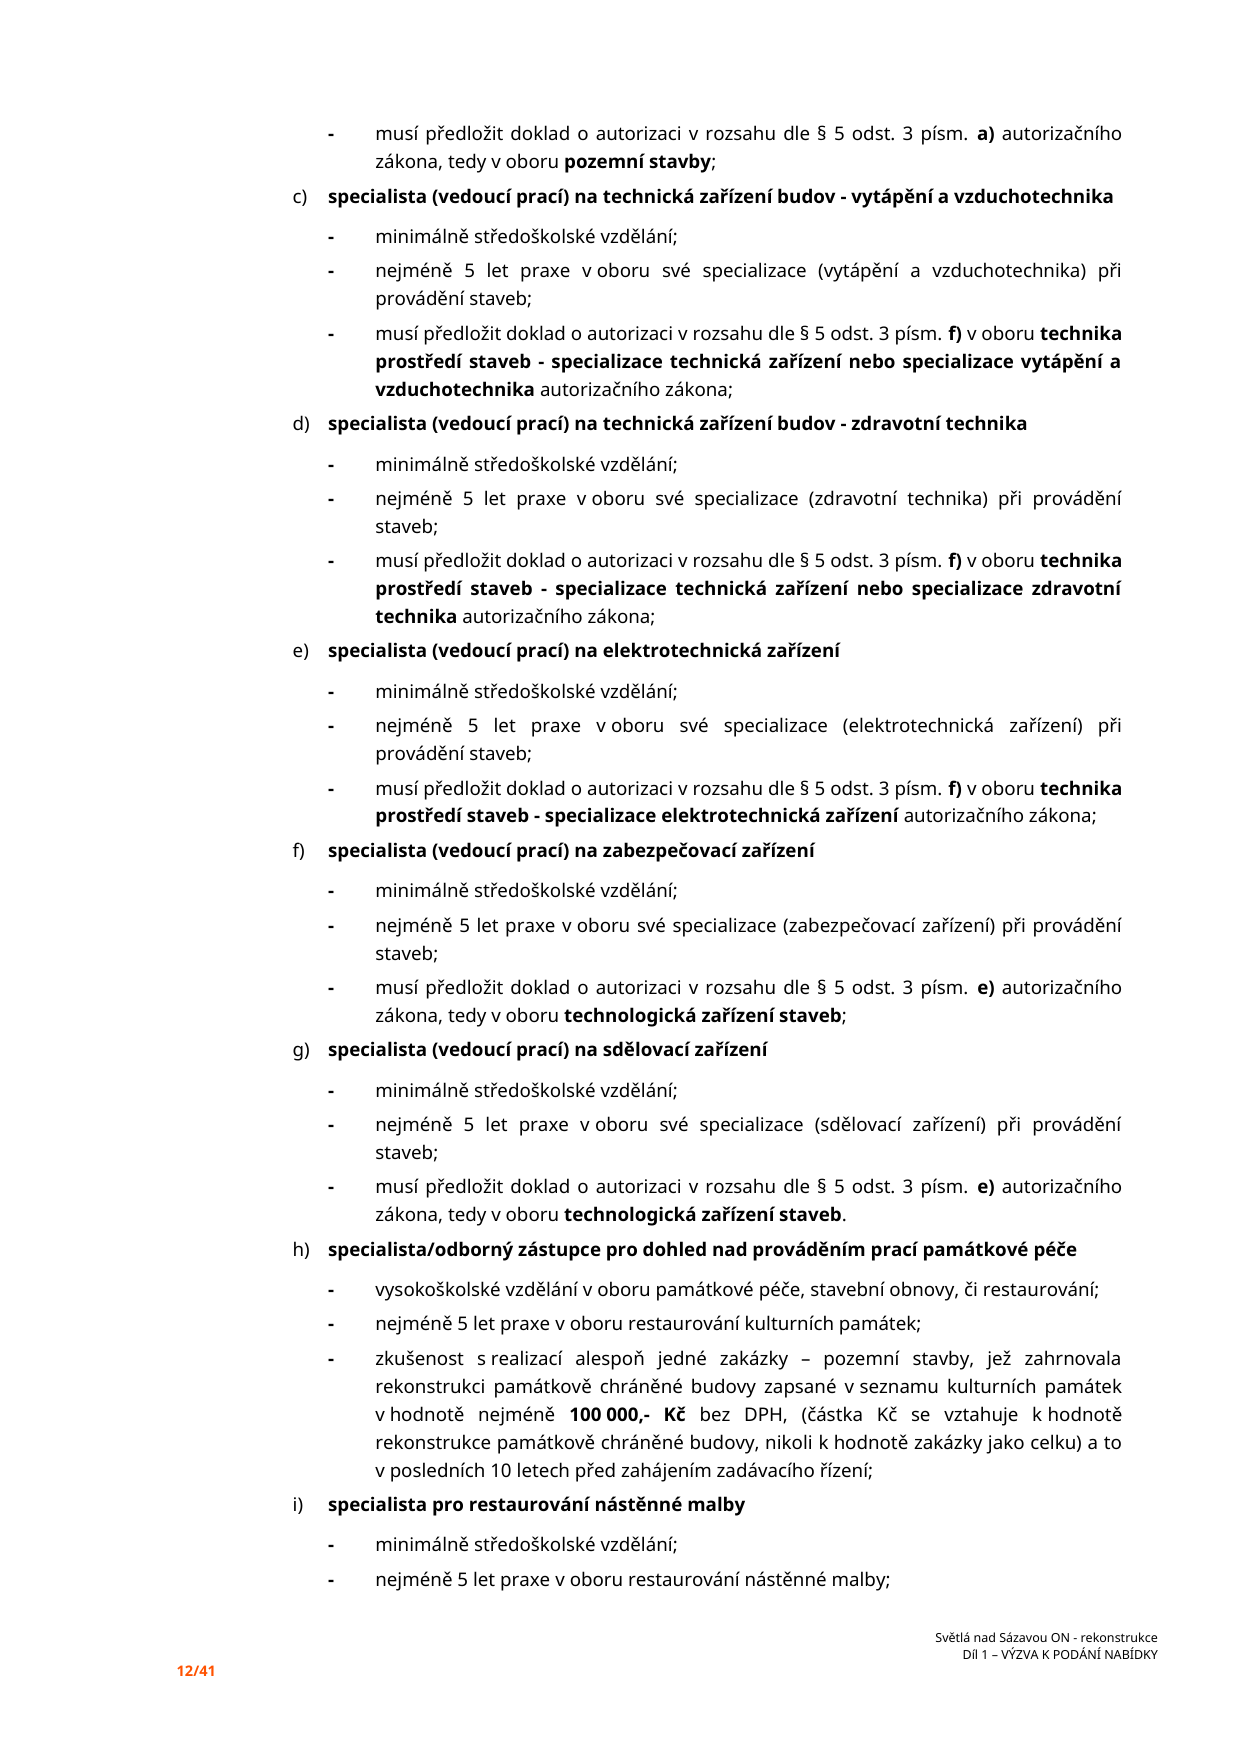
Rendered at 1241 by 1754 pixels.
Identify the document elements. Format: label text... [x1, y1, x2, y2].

text musí předložit doklad o autorizaci v rozsahu dle § 5 odst. 3 písm. e) autorizačního zákona, tedy v oboru technologická zařízení staveb; [328, 974, 1122, 1028]
text minimálně středoškolské vzdělání; [328, 451, 1122, 476]
text specialista (vedoucí prací) na technická zařízení budov - vytápění a vzduchotechnika [292, 183, 1122, 208]
text zkušenost s realizací alespoň jedné zakázky – pozemní stavby, jež zahrnovala rekonstrukci památkově chráněné budovy zapsané v seznamu kulturních památek v hodnotě nejméně 100 000,- Kč bez DPH, (částka Kč se vztahuje k hodnotě rekonstrukce památkově chráněné budovy, nikoli k hodnotě zakázky jako celku) a to v posledních 10 letech před zahájením zadávacího řízení; [328, 1345, 1122, 1482]
text nejméně 5 let praxe v oboru své specializace (vytápění a vzduchotechnika) při provádění staveb; [328, 258, 1122, 311]
text nejméně 5 let praxe v oboru restaurování nástěnné malby; [328, 1566, 1122, 1592]
text specialista (vedoucí prací) na technická zařízení budov - zdravotní technika [292, 410, 1122, 436]
text nejméně 5 let praxe v oboru restaurování kulturních památek; [328, 1311, 1122, 1336]
text musí předložit doklad o autorizaci v rozsahu dle § 5 odst. 3 písm. f) v oboru technika prostředí staveb - specializace elektrotechnická zařízení autorizačního zákona; [328, 775, 1122, 828]
text nejméně 5 let praxe v oboru své specializace (zabezpečovací zařízení) při provádění staveb; [328, 912, 1122, 965]
text specialista/odborný zástupce pro dohled nad prováděním prací památkové péče [292, 1236, 1122, 1261]
text minimálně středoškolské vzdělání; [328, 1532, 1122, 1557]
text specialista pro restaurování nástěnné malby [292, 1491, 1122, 1517]
text nejméně 5 let praxe v oboru své specializace (sdělovací zařízení) při provádění staveb; [328, 1111, 1122, 1165]
text minimálně středoškolské vzdělání; [328, 1077, 1122, 1102]
text specialista (vedoucí prací) na elektrotechnická zařízení [292, 638, 1122, 663]
text nejméně 5 let praxe v oboru své specializace (elektrotechnická zařízení) při provádění staveb; [328, 712, 1122, 766]
text minimálně středoškolské vzdělání; [328, 223, 1122, 249]
text vysokoškolské vzdělání v oboru památkové péče, stavební obnovy, či restaurování; [328, 1276, 1122, 1302]
text musí předložit doklad o autorizaci v rozsahu dle § 5 odst. 3 písm. f) v oboru technika prostředí staveb - specializace technická zařízení nebo specializace vytápění a vzduchotechnika autorizačního zákona; [328, 320, 1122, 402]
text nejméně 5 let praxe v oboru své specializace (zdravotní technika) při provádění staveb; [328, 485, 1122, 539]
text musí předložit doklad o autorizaci v rozsahu dle § 5 odst. 3 písm. e) autorizačního zákona, tedy v oboru technologická zařízení staveb. [328, 1173, 1122, 1227]
text minimálně středoškolské vzdělání; [328, 878, 1122, 903]
text musí předložit doklad o autorizaci v rozsahu dle § 5 odst. 3 písm. a) autorizačního zákona, tedy v oboru pozemní stavby; [328, 121, 1122, 174]
text specialista (vedoucí prací) na zabezpečovací zařízení [292, 837, 1122, 863]
text minimálně středoškolské vzdělání; [328, 678, 1122, 704]
text specialista (vedoucí prací) na sdělovací zařízení [292, 1036, 1122, 1062]
text musí předložit doklad o autorizaci v rozsahu dle § 5 odst. 3 písm. f) v oboru technika prostředí staveb - specializace technická zařízení nebo specializace zdravotní technika autorizačního zákona; [328, 547, 1122, 629]
